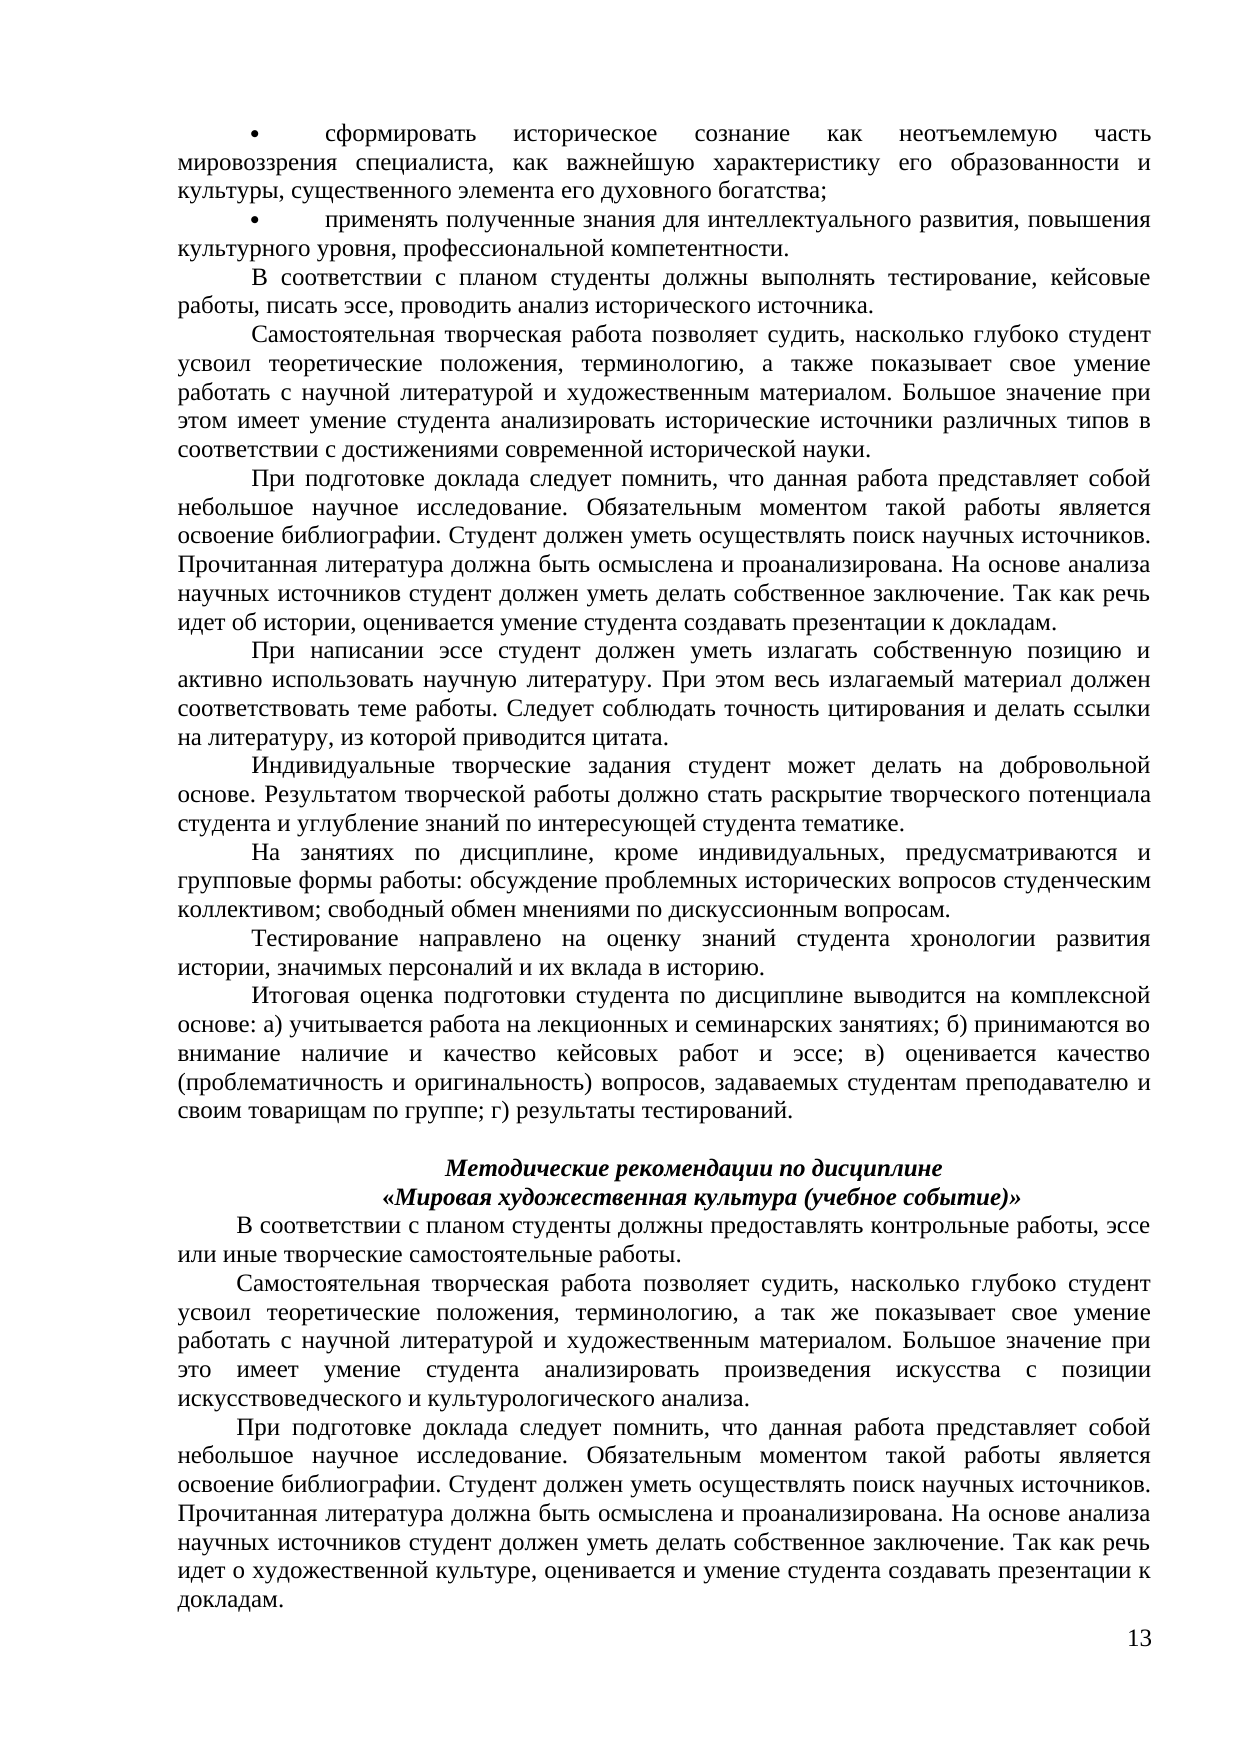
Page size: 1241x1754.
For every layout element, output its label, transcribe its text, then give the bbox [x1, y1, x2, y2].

text При подготовке доклада следует помнить, что данная работа представляет собой небольшое научное исследование. Обязательным моментом такой работы является освоение библиографии. Студент должен уметь осуществлять поиск научных источников. Прочитанная литература должна быть осмыслена и проанализирована. На основе анализа научных источников студент должен уметь делать собственное заключение. Так как речь идет о художественной культуре, оценивается и умение студента создавать презентации к докладам. [177, 1412, 1152, 1613]
text Самостоятельная творческая работа позволяет судить, насколько глубоко студент усвоил теоретические положения, терминологию, а также показывает свое умение работать с научной литературой и художественным материалом. Большое значение при этом имеет умение студента анализировать исторические источники различных типов в соответствии с достижениями современной исторической науки. [177, 319, 1152, 463]
text Индивидуальные творческие задания студент может делать на добровольной основе. Результатом творческой работы должно стать раскрытие творческого потенциала студента и углубление знаний по интересующей студента тематике. [177, 751, 1152, 837]
text При написании эссе студент должен уметь излагать собственную позицию и активно использовать научную литературу. При этом весь излагаемый материал должен соответствовать теме работы. Следует соблюдать точность цитирования и делать ссылки на литературу, из которой приводится цитата. [177, 636, 1152, 751]
text Методические рекомендации по дисциплине [177, 1153, 1152, 1182]
text В соответствии с планом студенты должны выполнять тестирование, кейсовые работы, писать эссе, проводить анализ исторического источника. [177, 262, 1152, 319]
text В соответствии с планом студенты должны предоставлять контрольные работы, эссе или иные творческие самостоятельные работы. [177, 1211, 1152, 1268]
text Итоговая оценка подготовки студента по дисциплине выводится на комплексной основе: а) учитывается работа на лекционных и семинарских занятиях; б) принимаются во внимание наличие и качество кейсовых работ и эссе; в) оценивается качество (проблематичность и оригинальность) вопросов, задаваемых студентам преподавателю и своим товарищам по группе; г) результаты тестирований. [177, 981, 1152, 1124]
text При подготовке доклада следует помнить, что данная работа представляет собой небольшое научное исследование. Обязательным моментом такой работы является освоение библиографии. Студент должен уметь осуществлять поиск научных источников. Прочитанная литература должна быть осмыслена и проанализирована. На основе анализа научных источников студент должен уметь делать собственное заключение. Так как речь идет об истории, оценивается умение студента создавать презентации к докладам. [177, 463, 1152, 636]
text Самостоятельная творческая работа позволяет судить, насколько глубоко студент усвоил теоретические положения, терминологию, а так же показывает свое умение работать с научной литературой и художественным материалом. Большое значение при это имеет умение студента анализировать произведения искусства с позиции искусствоведческого и культурологического анализа. [177, 1268, 1152, 1412]
text На занятиях по дисциплине, кроме индивидуальных, предусматриваются и групповые формы работы: обсуждение проблемных исторических вопросов студенческим коллективом; свободный обмен мнениями по дискуссионным вопросам. [177, 837, 1152, 923]
list применять полученные знания для интеллектуального развития, повышения культурного уровня, профессиональной компетентности. [177, 204, 1152, 262]
list сформировать историческое сознание как неотъемлемую часть мировоззрения специалиста, как важнейшую характеристику его образованности и культуры, существенного элемента его духовного богатства; [177, 118, 1152, 204]
text Тестирование направлено на оценку знаний студента хронологии развития истории, значимых персоналий и их вклада в историю. [177, 923, 1152, 981]
subtitle «Мировая художественная культура (учебное событие)» [177, 1182, 1152, 1211]
